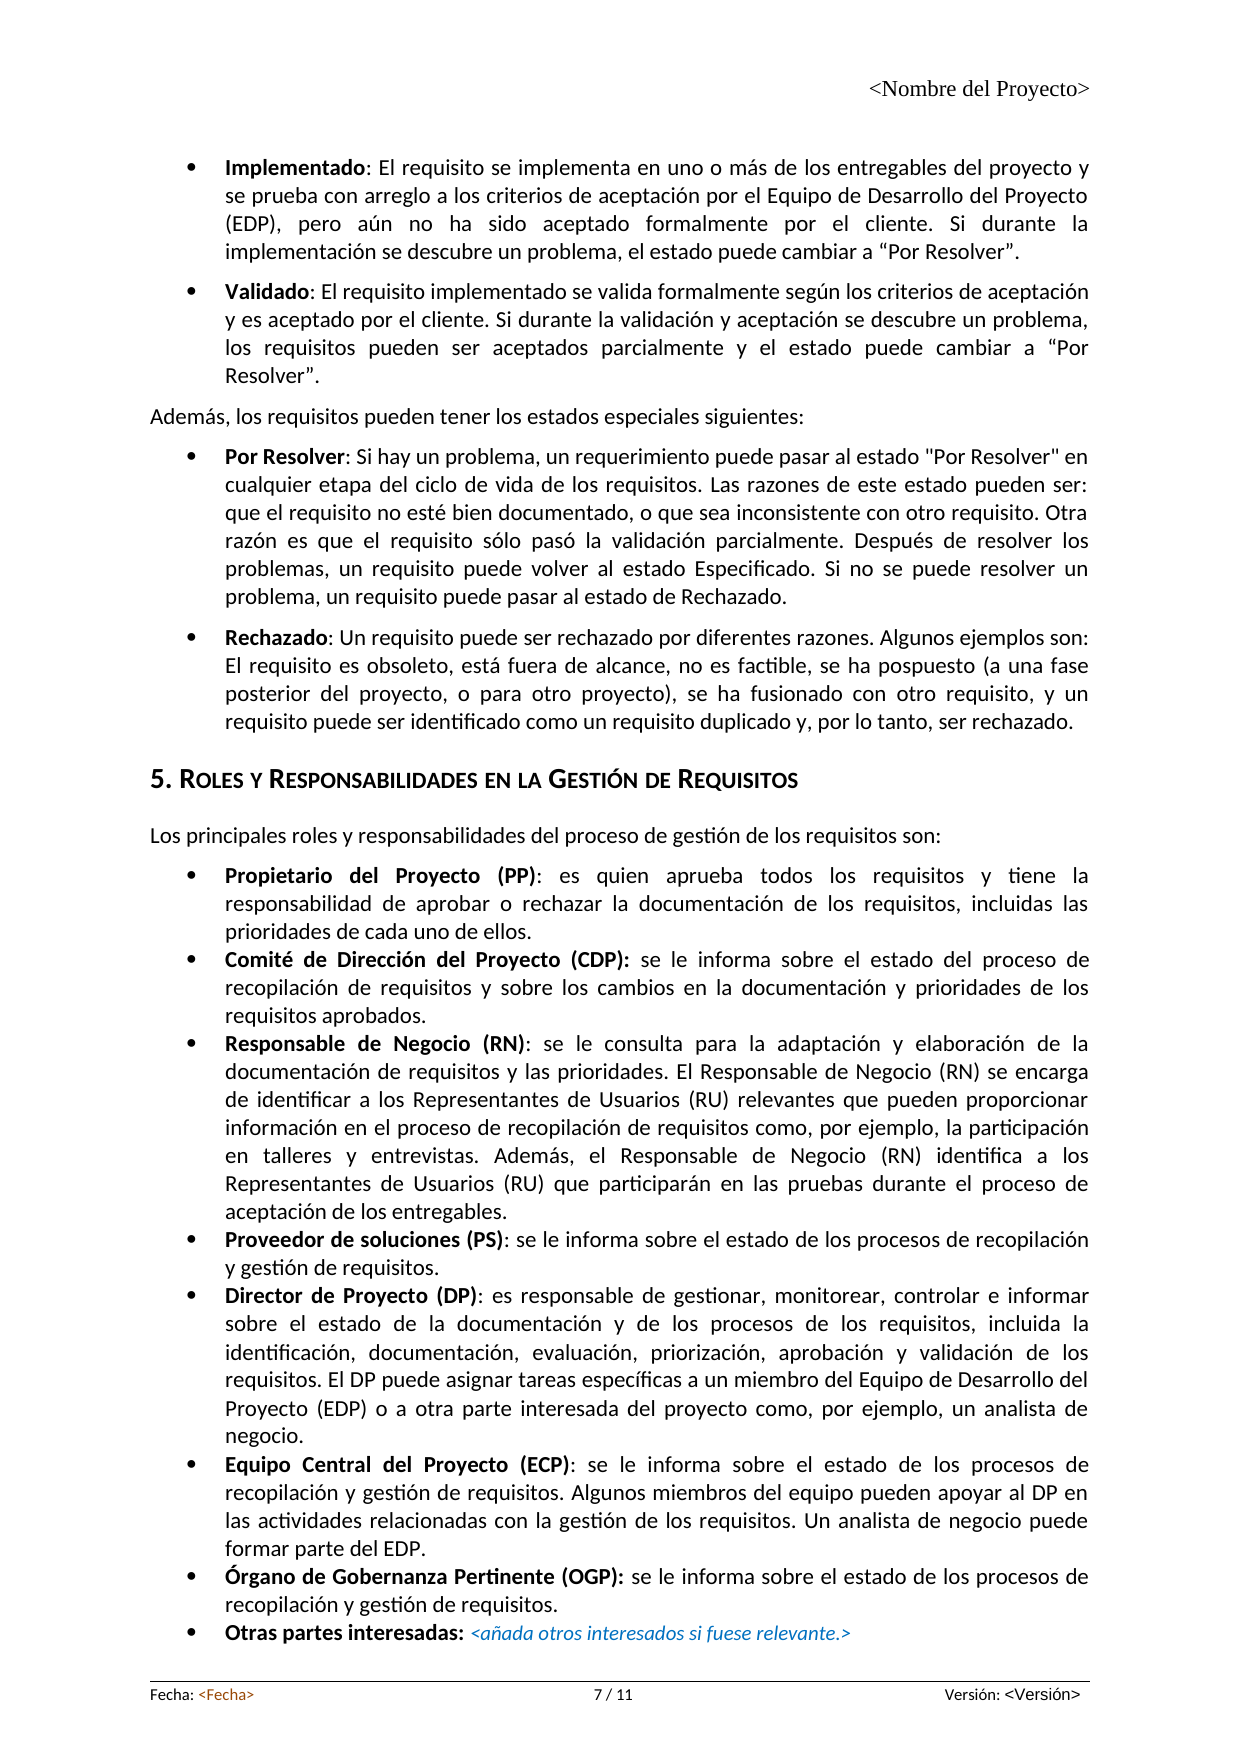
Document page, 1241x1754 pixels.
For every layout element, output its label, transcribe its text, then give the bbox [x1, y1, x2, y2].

text Además, los requisitos pueden tener los estados especiales siguientes: [150, 402, 1090, 430]
subtitle Roles y Responsabilidades en la Gestión de Requisitos [150, 760, 1090, 796]
list Director de Proyecto (DP): es responsable de gestionar, monitorear, controlar e informar sobre el estado de la documentación y de los procesos de los requisitos, incluida la identificación, documentación, evaluación, priorización, aprobación y validación de los requisitos. El DP puede asignar tareas específicas a un miembro del Equipo de Desarrollo del Proyecto (EDP) o a otra parte interesada del proyecto como, por ejemplo, un analista de negocio. [187, 1282, 1090, 1450]
text Los principales roles y responsabilidades del proceso de gestión de los requisitos son: [150, 821, 1090, 849]
list Propietario del Proyecto (PP): es quien aprueba todos los requisitos y tiene la responsabilidad de aprobar o rechazar la documentación de los requisitos, incluidas las prioridades de cada uno de ellos. [187, 861, 1090, 945]
list Responsable de Negocio (RN): se le consulta para la adaptación y elaboración de la documentación de requisitos y las prioridades. El Responsable de Negocio (RN) se encarga de identificar a los Representantes de Usuarios (RU) relevantes que pueden proporcionar información en el proceso de recopilación de requisitos como, por ejemplo, la participación en talleres y entrevistas. Además, el Responsable de Negocio (RN) identifica a los Representantes de Usuarios (RU) que participarán en las pruebas durante el proceso de aceptación de los entregables. [187, 1029, 1090, 1226]
list Rechazado: Un requisito puede ser rechazado por diferentes razones. Algunos ejemplos son: El requisito es obsoleto, está fuera de alcance, no es factible, se ha pospuesto (a una fase posterior del proyecto, o para otro proyecto), se ha fusionado con otro requisito, y un requisito puede ser identificado como un requisito duplicado y, por lo tanto, ser rechazado. [187, 623, 1090, 735]
list Por Resolver: Si hay un problema, un requerimiento puede pasar al estado "Por Resolver" en cualquier etapa del ciclo de vida de los requisitos. Las razones de este estado pueden ser: que el requisito no esté bien documentado, o que sea inconsistente con otro requisito. Otra razón es que el requisito sólo pasó la validación parcialmente. Después de resolver los problemas, un requisito puede volver al estado Especificado. Si no se puede resolver un problema, un requisito puede pasar al estado de Rechazado. [187, 442, 1090, 611]
list Comité de Dirección del Proyecto (CDP): se le informa sobre el estado del proceso de recopilación de requisitos y sobre los cambios en la documentación y prioridades de los requisitos aprobados. [187, 945, 1090, 1029]
list Órgano de Gobernanza Pertinente (OGP): se le informa sobre el estado de los procesos de recopilación y gestión de requisitos. [187, 1562, 1090, 1618]
list Proveedor de soluciones (PS): se le informa sobre el estado de los procesos de recopilación y gestión de requisitos. [187, 1226, 1090, 1282]
list Equipo Central del Proyecto (ECP): se le informa sobre el estado de los procesos de recopilación y gestión de requisitos. Algunos miembros del equipo pueden apoyar al DP en las actividades relacionadas con la gestión de los requisitos. Un analista de negocio puede formar parte del EDP. [187, 1450, 1090, 1562]
list Implementado: El requisito se implementa en uno o más de los entregables del proyecto y se prueba con arreglo a los criterios de aceptación por el Equipo de Desarrollo del Proyecto (EDP), pero aún no ha sido aceptado formalmente por el cliente. Si durante la implementación se descubre un problema, el estado puede cambiar a “Por Resolver”. [187, 153, 1090, 265]
list Validado: El requisito implementado se valida formalmente según los criterios de aceptación y es aceptado por el cliente. Si durante la validación y aceptación se descubre un problema, los requisitos pueden ser aceptados parcialmente y el estado puede cambiar a “Por Resolver”. [187, 277, 1090, 389]
list Otras partes interesadas: <añada otros interesados si fuese relevante.> [187, 1618, 1090, 1646]
